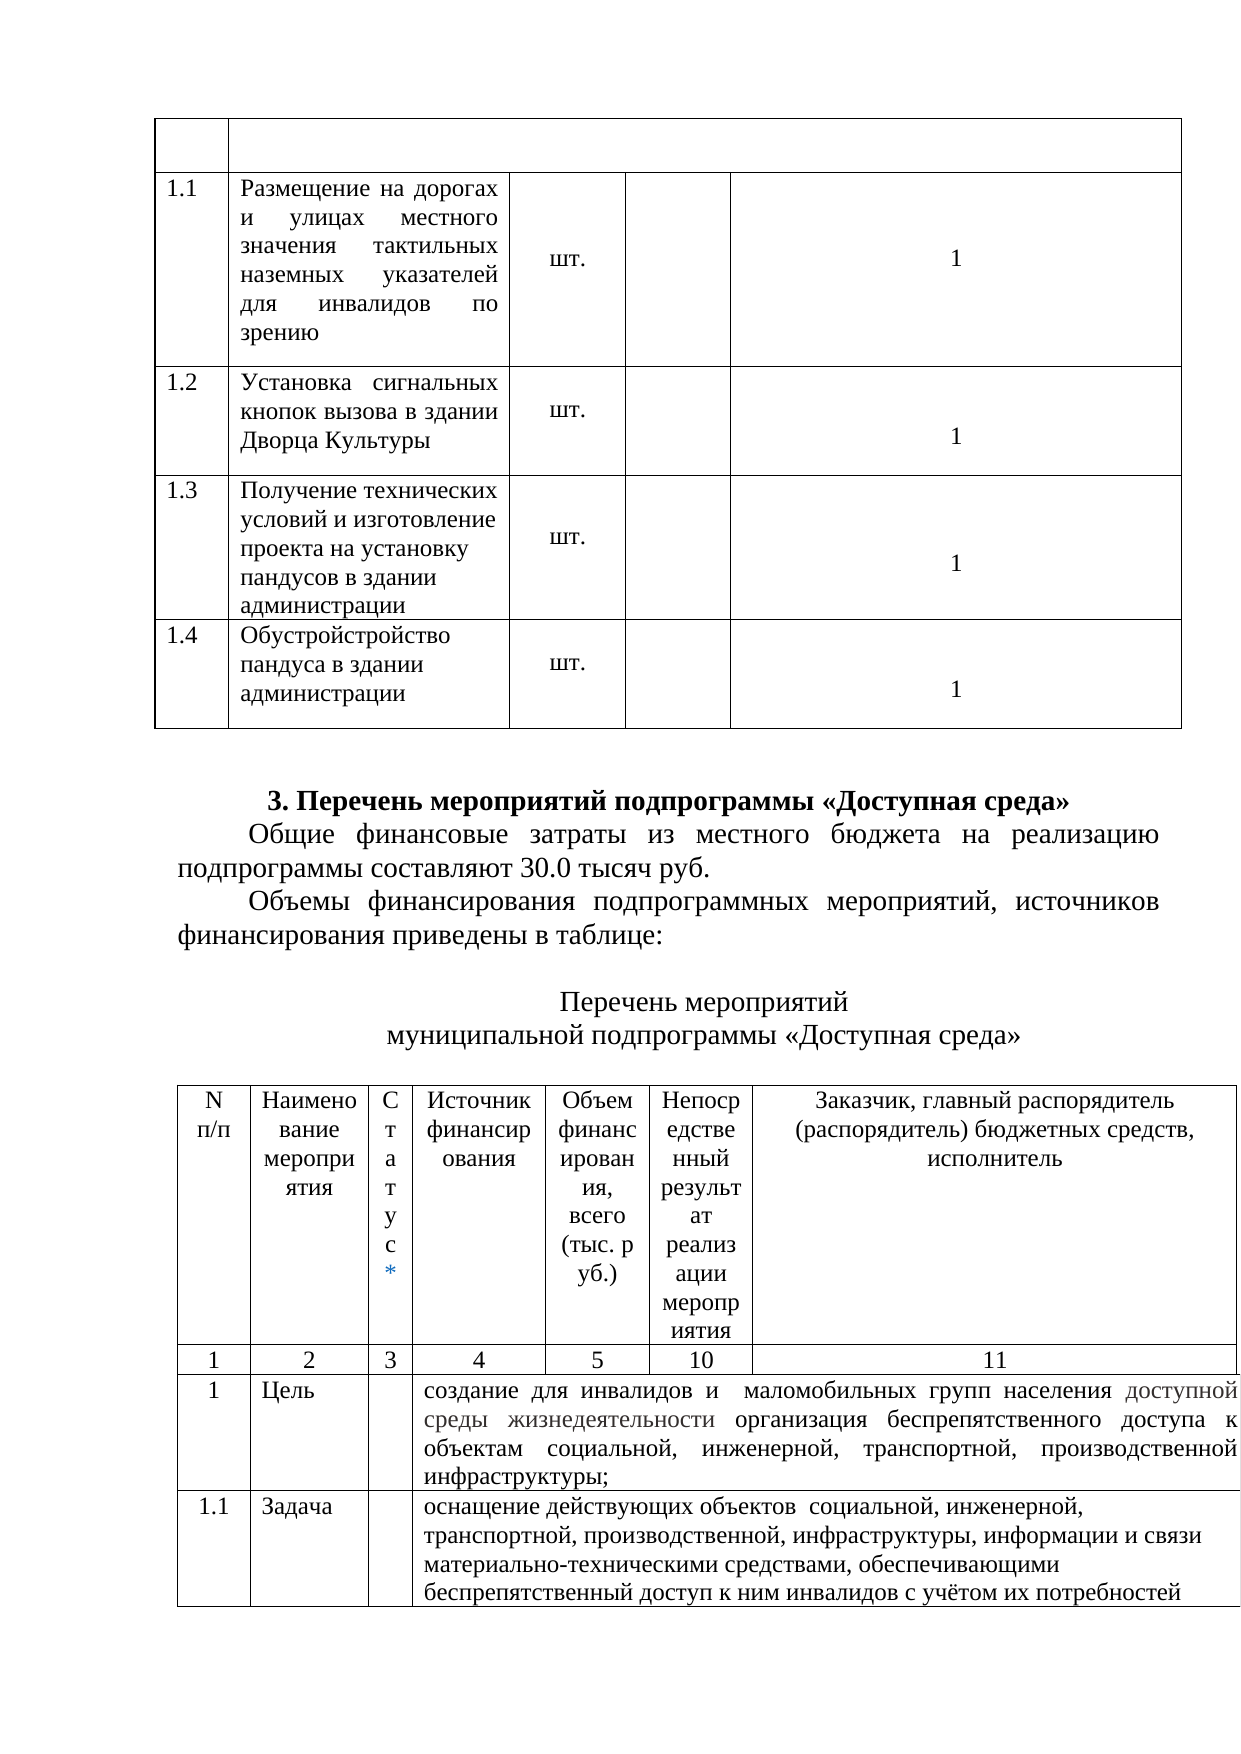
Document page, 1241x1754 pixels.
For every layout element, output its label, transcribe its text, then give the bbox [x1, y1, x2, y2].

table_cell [229, 119, 1181, 172]
text 3. Перечень мероприятий подпрограммы «Доступная среда» [177, 783, 1160, 816]
table_cell 2 [251, 1345, 368, 1374]
table_cell 1.4 [156, 620, 228, 728]
table_cell Получение технических условий и изготовление проекта на установку пандусов в здании администрации [229, 476, 509, 619]
table_cell Задача [251, 1491, 368, 1606]
table_cell [626, 173, 730, 366]
table_header Статус * [369, 1086, 412, 1344]
text Объемы финансирования подпрограммных мероприятий, источников финансирования приведены в таблице: [177, 883, 1160, 950]
table_cell шт. [510, 173, 625, 366]
text Перечень мероприятий [177, 984, 1160, 1017]
table_cell [626, 476, 730, 619]
table_cell [369, 1375, 412, 1490]
table_cell [369, 1491, 412, 1606]
table_cell [626, 367, 730, 474]
table_header Объем финансирования, всего (тыс. руб.) [546, 1086, 649, 1344]
table_cell 1.1 [156, 173, 228, 366]
table_header Источник финансирования [413, 1086, 545, 1344]
table_cell шт. [510, 367, 625, 474]
table_cell 1 [731, 620, 1181, 728]
text Общие финансовые затраты из местного бюджета на реализацию подпрограммы составляют 30.0 тысяч руб. [177, 816, 1160, 883]
table_cell Обустройстройство пандуса в здании администрации [229, 620, 509, 728]
table_header N п/п [178, 1086, 250, 1344]
table_cell Установка сигнальных кнопок вызова в здании Дворца Культуры [229, 367, 509, 474]
table_cell 1 [731, 367, 1181, 474]
table_cell шт. [510, 476, 625, 619]
table_cell шт. [510, 620, 625, 728]
table_cell 4 [413, 1345, 545, 1374]
table_cell [626, 620, 730, 728]
table_cell 1 [178, 1345, 250, 1374]
table_cell 10 [650, 1345, 752, 1374]
table_cell 5 [546, 1345, 649, 1374]
table_cell 1.1 [178, 1491, 250, 1606]
table_cell 1 [156, 119, 228, 172]
table_header Заказчик, главный распорядитель (распорядитель) бюджетных средств, исполнитель [753, 1086, 1236, 1344]
table_cell Размещение на дорогах и улицах местного значения тактильных наземных указателей для инвалидов по зрению [229, 173, 509, 366]
table_cell 1 [731, 173, 1181, 366]
table_cell создание для инвалидов и маломобильных групп населения доступной среды жизнедеятельности организация беспрепятственного доступа к объектам социальной, инженерной, транспортной, производственной инфраструктуры; [413, 1375, 1240, 1490]
table_cell 11 [753, 1345, 1236, 1374]
table_cell 3 [369, 1345, 412, 1374]
table_header Наименование мероприятия [251, 1086, 368, 1344]
table_cell 1.3 [156, 476, 228, 619]
table_cell оснащение действующих объектов социальной, инженерной, транспортной, производственной, инфраструктуры, информации и связи материально-техническими средствами, обеспечивающими беспрепятственный доступ к ним инвалидов с учётом их потребностей [413, 1491, 1240, 1606]
text муниципальной подпрограммы «Доступная среда» [177, 1017, 1160, 1051]
table_header Непосредственный результат реализации мероприятия [650, 1086, 752, 1344]
table_cell Цель [251, 1375, 368, 1490]
table_cell 1.2 [156, 367, 228, 474]
table_cell 1 [178, 1375, 250, 1490]
table_cell 1 [731, 476, 1181, 619]
